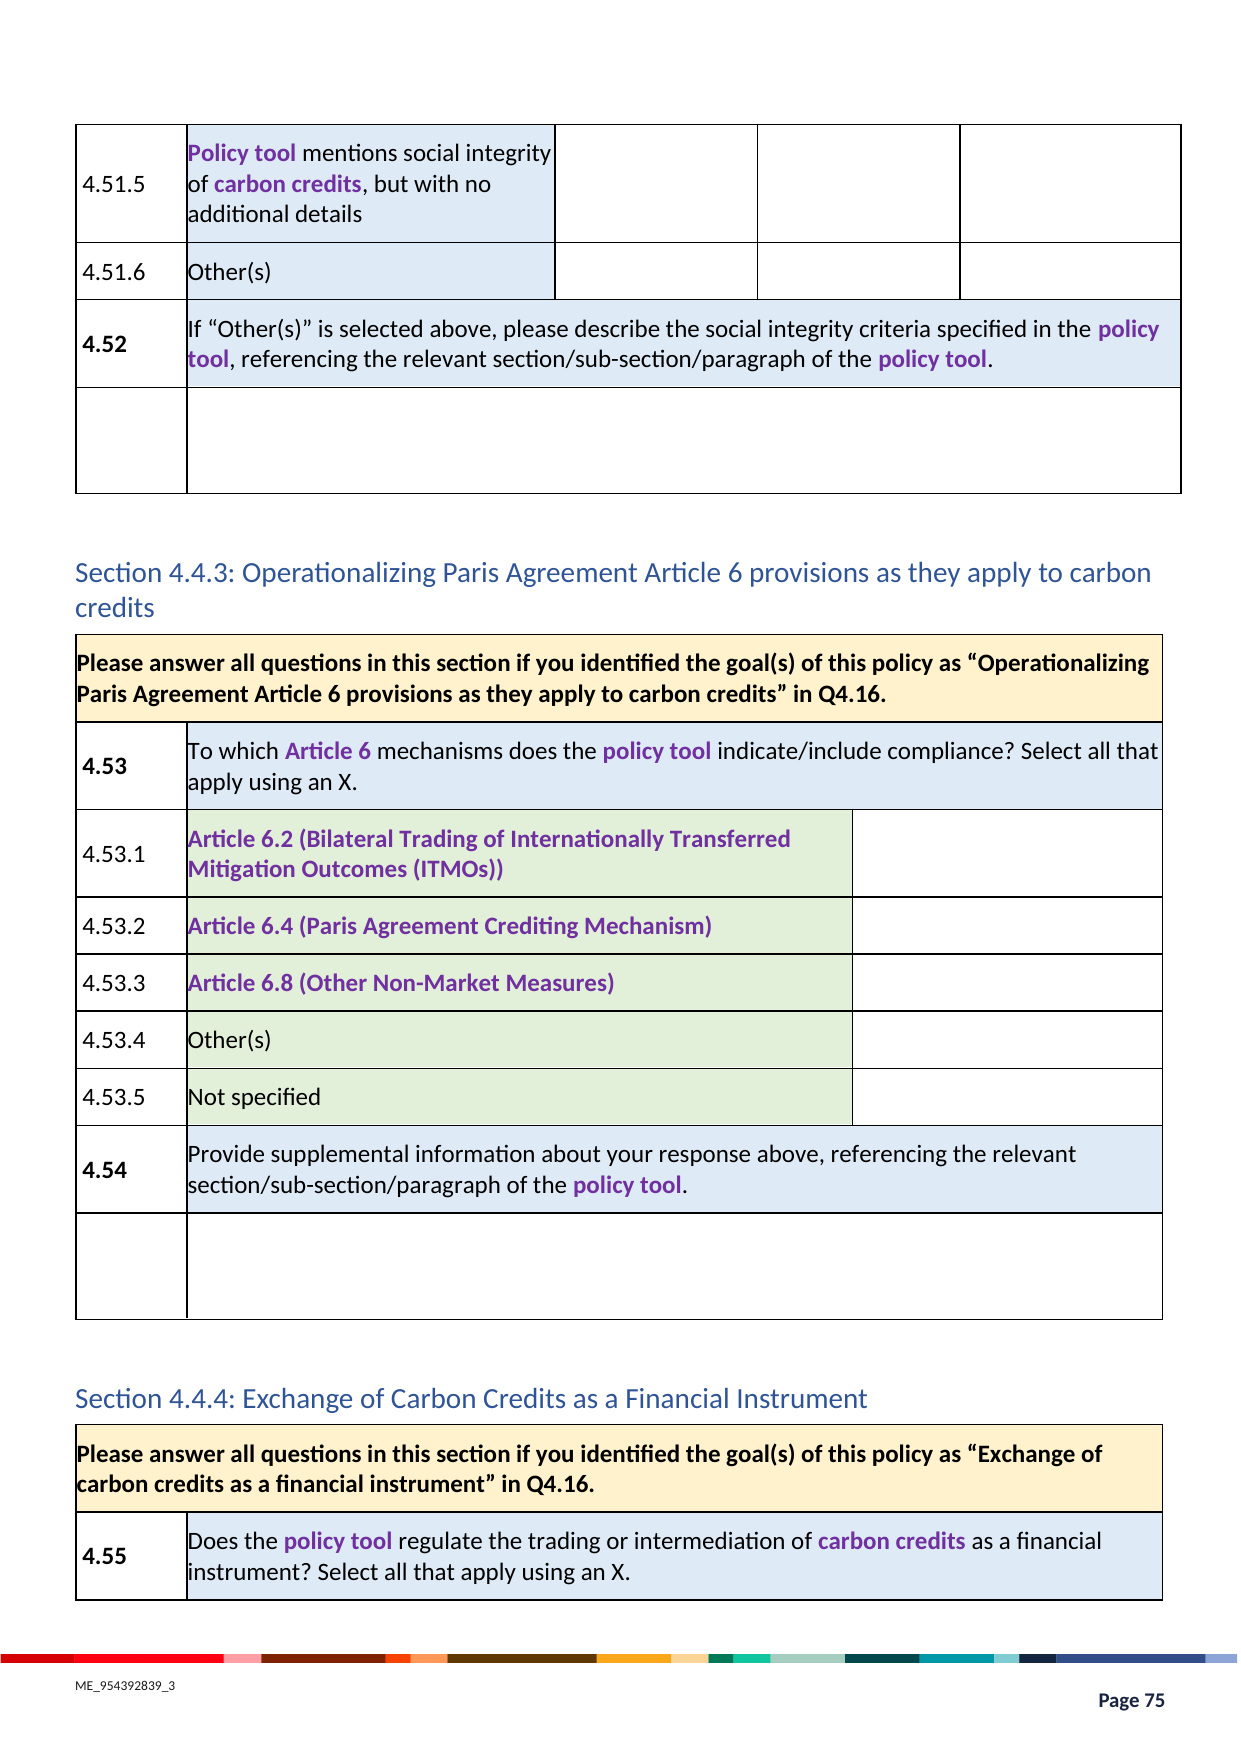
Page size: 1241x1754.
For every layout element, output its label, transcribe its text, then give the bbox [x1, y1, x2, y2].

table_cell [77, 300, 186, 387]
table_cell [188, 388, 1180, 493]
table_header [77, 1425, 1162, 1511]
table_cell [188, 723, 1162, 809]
subtitle Section 4.4.4: Exchange of Carbon Credits as a Financial Instrument [75, 1380, 1165, 1415]
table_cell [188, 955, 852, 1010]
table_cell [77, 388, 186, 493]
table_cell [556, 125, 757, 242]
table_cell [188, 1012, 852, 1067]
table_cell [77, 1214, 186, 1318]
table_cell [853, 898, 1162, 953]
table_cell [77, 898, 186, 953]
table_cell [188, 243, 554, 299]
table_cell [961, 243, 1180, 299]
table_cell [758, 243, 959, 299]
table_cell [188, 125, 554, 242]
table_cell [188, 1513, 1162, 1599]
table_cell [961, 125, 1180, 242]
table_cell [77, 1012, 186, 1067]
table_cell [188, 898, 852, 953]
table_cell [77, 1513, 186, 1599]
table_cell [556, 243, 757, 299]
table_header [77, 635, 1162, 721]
subtitle Section 4.4.3: Operationalizing Paris Agreement Article 6 provisions as they apply to carbon credits [75, 554, 1165, 625]
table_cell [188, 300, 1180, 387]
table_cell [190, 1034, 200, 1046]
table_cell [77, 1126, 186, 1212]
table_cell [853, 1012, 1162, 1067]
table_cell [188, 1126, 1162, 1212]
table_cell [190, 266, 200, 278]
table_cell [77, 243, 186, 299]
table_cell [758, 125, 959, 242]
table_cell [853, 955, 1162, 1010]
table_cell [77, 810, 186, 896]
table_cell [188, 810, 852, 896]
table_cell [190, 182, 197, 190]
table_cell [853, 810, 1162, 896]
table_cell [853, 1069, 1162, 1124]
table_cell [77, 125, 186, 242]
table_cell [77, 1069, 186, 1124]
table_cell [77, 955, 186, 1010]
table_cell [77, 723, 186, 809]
picture [0, 1654, 1236, 1663]
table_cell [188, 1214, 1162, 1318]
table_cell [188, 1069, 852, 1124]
